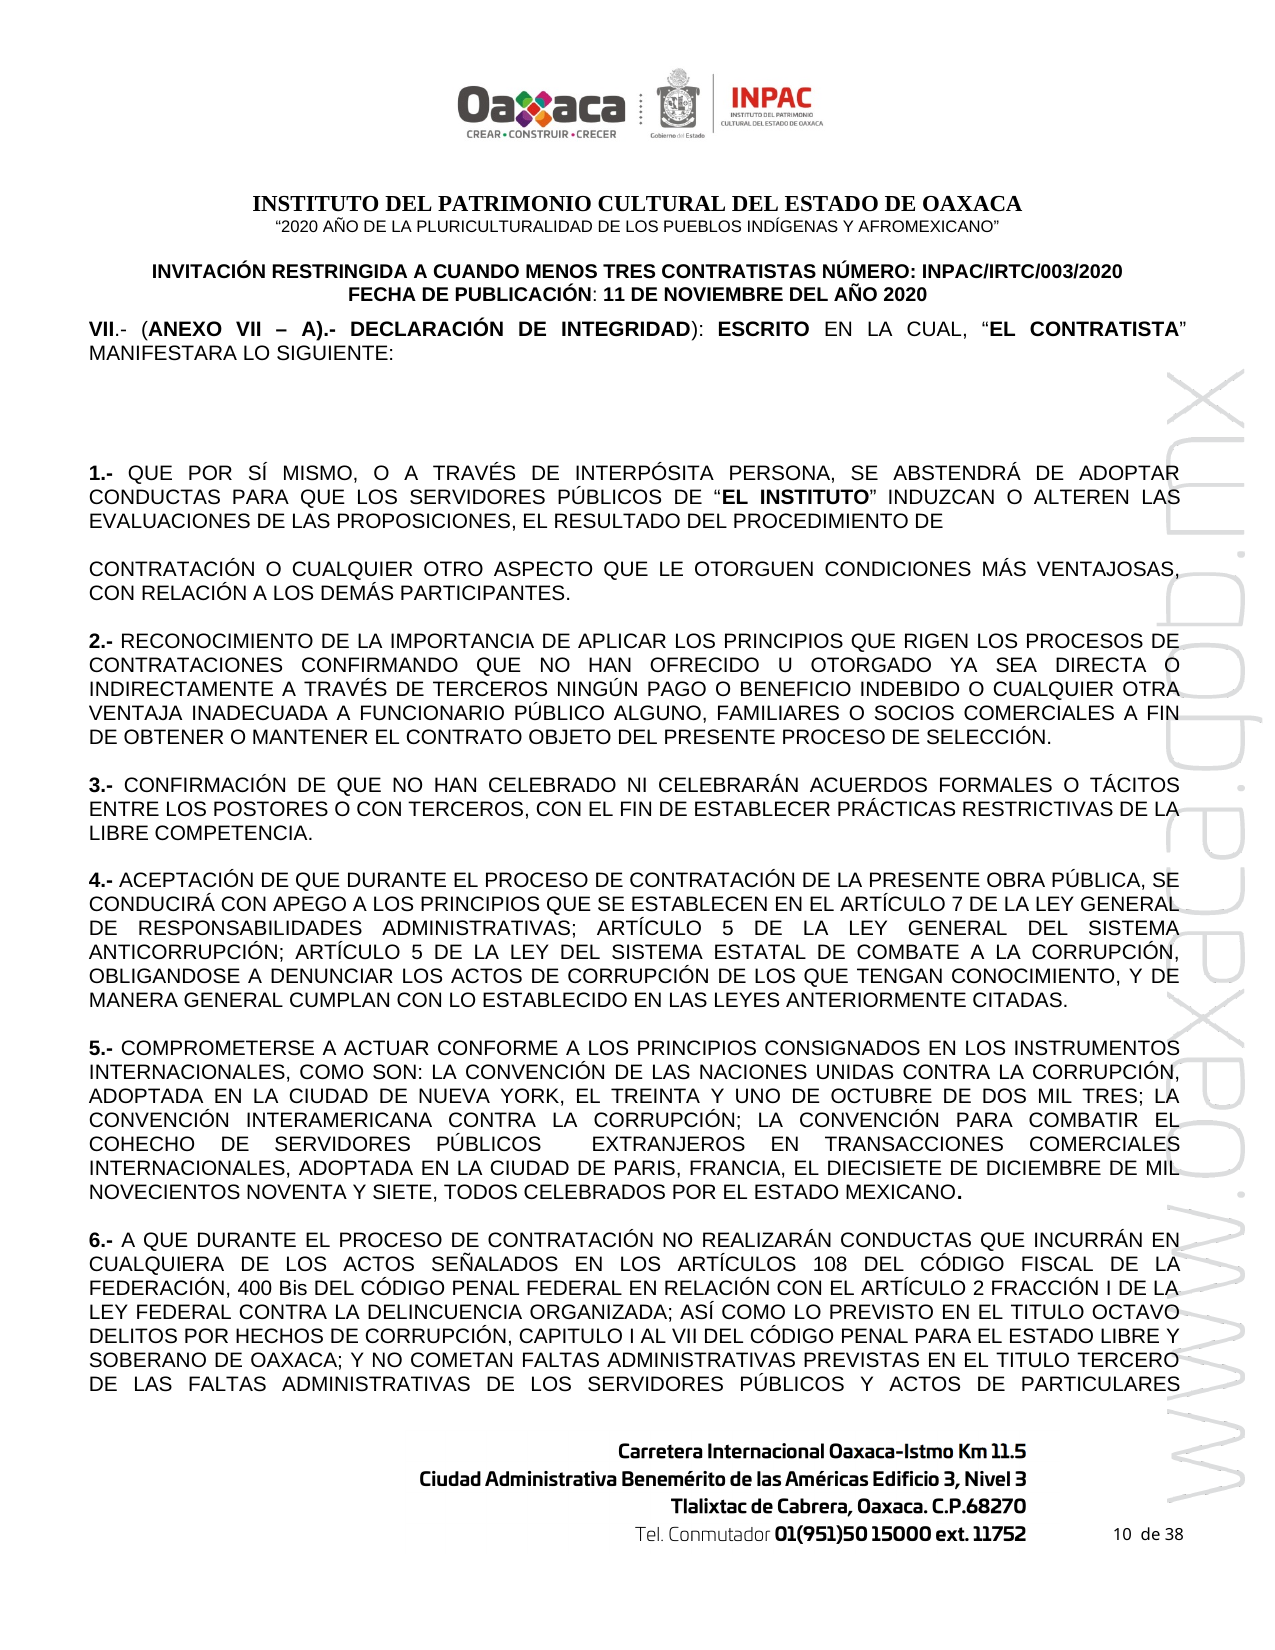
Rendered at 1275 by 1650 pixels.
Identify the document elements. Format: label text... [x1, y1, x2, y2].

picture [1156, 324, 1263, 1527]
text VII.- (ANEXO VII – A).- DECLARACIÓN DE INTEGRIDAD): ESCRITO EN LA CUAL, “EL CONTRATISTA” MANIFESTARA LO SIGUIENTE: [89, 317, 1186, 365]
text 2.- RECONOCIMIENTO DE LA IMPORTANCIA DE APLICAR LOS PRINCIPIOS QUE RIGEN LOS PROCESOS DE CONTRATACIONES CONFIRMANDO QUE NO HAN OFRECIDO U OTORGADO YA SEA DIRECTA O INDIRECTAMENTE A TRAVÉS DE TERCEROS NINGÚN PAGO O BENEFICIO INDEBIDO O CUALQUIER OTRA VENTAJA INADECUADA A FUNCIONARIO PÚBLICO ALGUNO, FAMILIARES O SOCIOS COMERCIALES A FIN DE OBTENER O MANTENER EL CONTRATO OBJETO DEL PRESENTE PROCESO DE SELECCIÓN. [89, 629, 1181, 748]
text 1.- QUE POR SÍ MISMO, O A TRAVÉS DE INTERPÓSITA PERSONA, SE ABSTENDRÁ DE ADOPTAR CONDUCTAS PARA QUE LOS SERVIDORES PÚBLICOS DE “EL INSTITUTO” INDUZCAN O ALTEREN LAS EVALUACIONES DE LAS PROPOSICIONES, EL RESULTADO DEL PROCEDIMIENTO DE [89, 461, 1181, 533]
text CONTRATACIÓN O CUALQUIER OTRO ASPECTO QUE LE OTORGUEN CONDICIONES MÁS VENTAJOSAS, CON RELACIÓN A LOS DEMÁS PARTICIPANTES. [89, 557, 1181, 605]
text 5.- COMPROMETERSE A ACTUAR CONFORME A LOS PRINCIPIOS CONSIGNADOS EN LOS INSTRUMENTOS INTERNACIONALES, COMO SON: LA CONVENCIÓN DE LAS NACIONES UNIDAS CONTRA LA CORRUPCIÓN, ADOPTADA EN LA CIUDAD DE NUEVA YORK, EL TREINTA Y UNO DE OCTUBRE DE DOS MIL TRES; LA CONVENCIÓN INTERAMERICANA CONTRA LA CORRUPCIÓN; LA CONVENCIÓN PARA COMBATIR EL COHECHO DE SERVIDORES PÚBLICOS EXTRANJEROS EN TRANSACCIONES COMERCIALES INTERNACIONALES, ADOPTADA EN LA CIUDAD DE PARIS, FRANCIA, EL DIECISIETE DE DICIEMBRE DE MIL NOVECIENTOS NOVENTA Y SIETE, TODOS CELEBRADOS POR EL ESTADO MEXICANO. [89, 1036, 1181, 1204]
picture [405, 1430, 1060, 1554]
picture [443, 63, 845, 147]
text 4.- ACEPTACIÓN DE QUE DURANTE EL PROCESO DE CONTRATACIÓN DE LA PRESENTE OBRA PÚBLICA, SE CONDUCIRÁ CON APEGO A LOS PRINCIPIOS QUE SE ESTABLECEN EN EL ARTÍCULO 7 DE LA LEY GENERAL DE RESPONSABILIDADES ADMINISTRATIVAS; ARTÍCULO 5 DE LA LEY GENERAL DEL SISTEMA ANTICORRUPCIÓN; ARTÍCULO 5 DE LA LEY DEL SISTEMA ESTATAL DE COMBATE A LA CORRUPCIÓN, OBLIGANDOSE A DENUNCIAR LOS ACTOS DE CORRUPCIÓN DE LOS QUE TENGAN CONOCIMIENTO, Y DE MANERA GENERAL CUMPLAN CON LO ESTABLECIDO EN LAS LEYES ANTERIORMENTE CITADAS. [89, 868, 1181, 1012]
text 3.- CONFIRMACIÓN DE QUE NO HAN CELEBRADO NI CELEBRARÁN ACUERDOS FORMALES O TÁCITOS ENTRE LOS POSTORES O CON TERCEROS, CON EL FIN DE ESTABLECER PRÁCTICAS RESTRICTIVAS DE LA LIBRE COMPETENCIA. [89, 772, 1181, 844]
